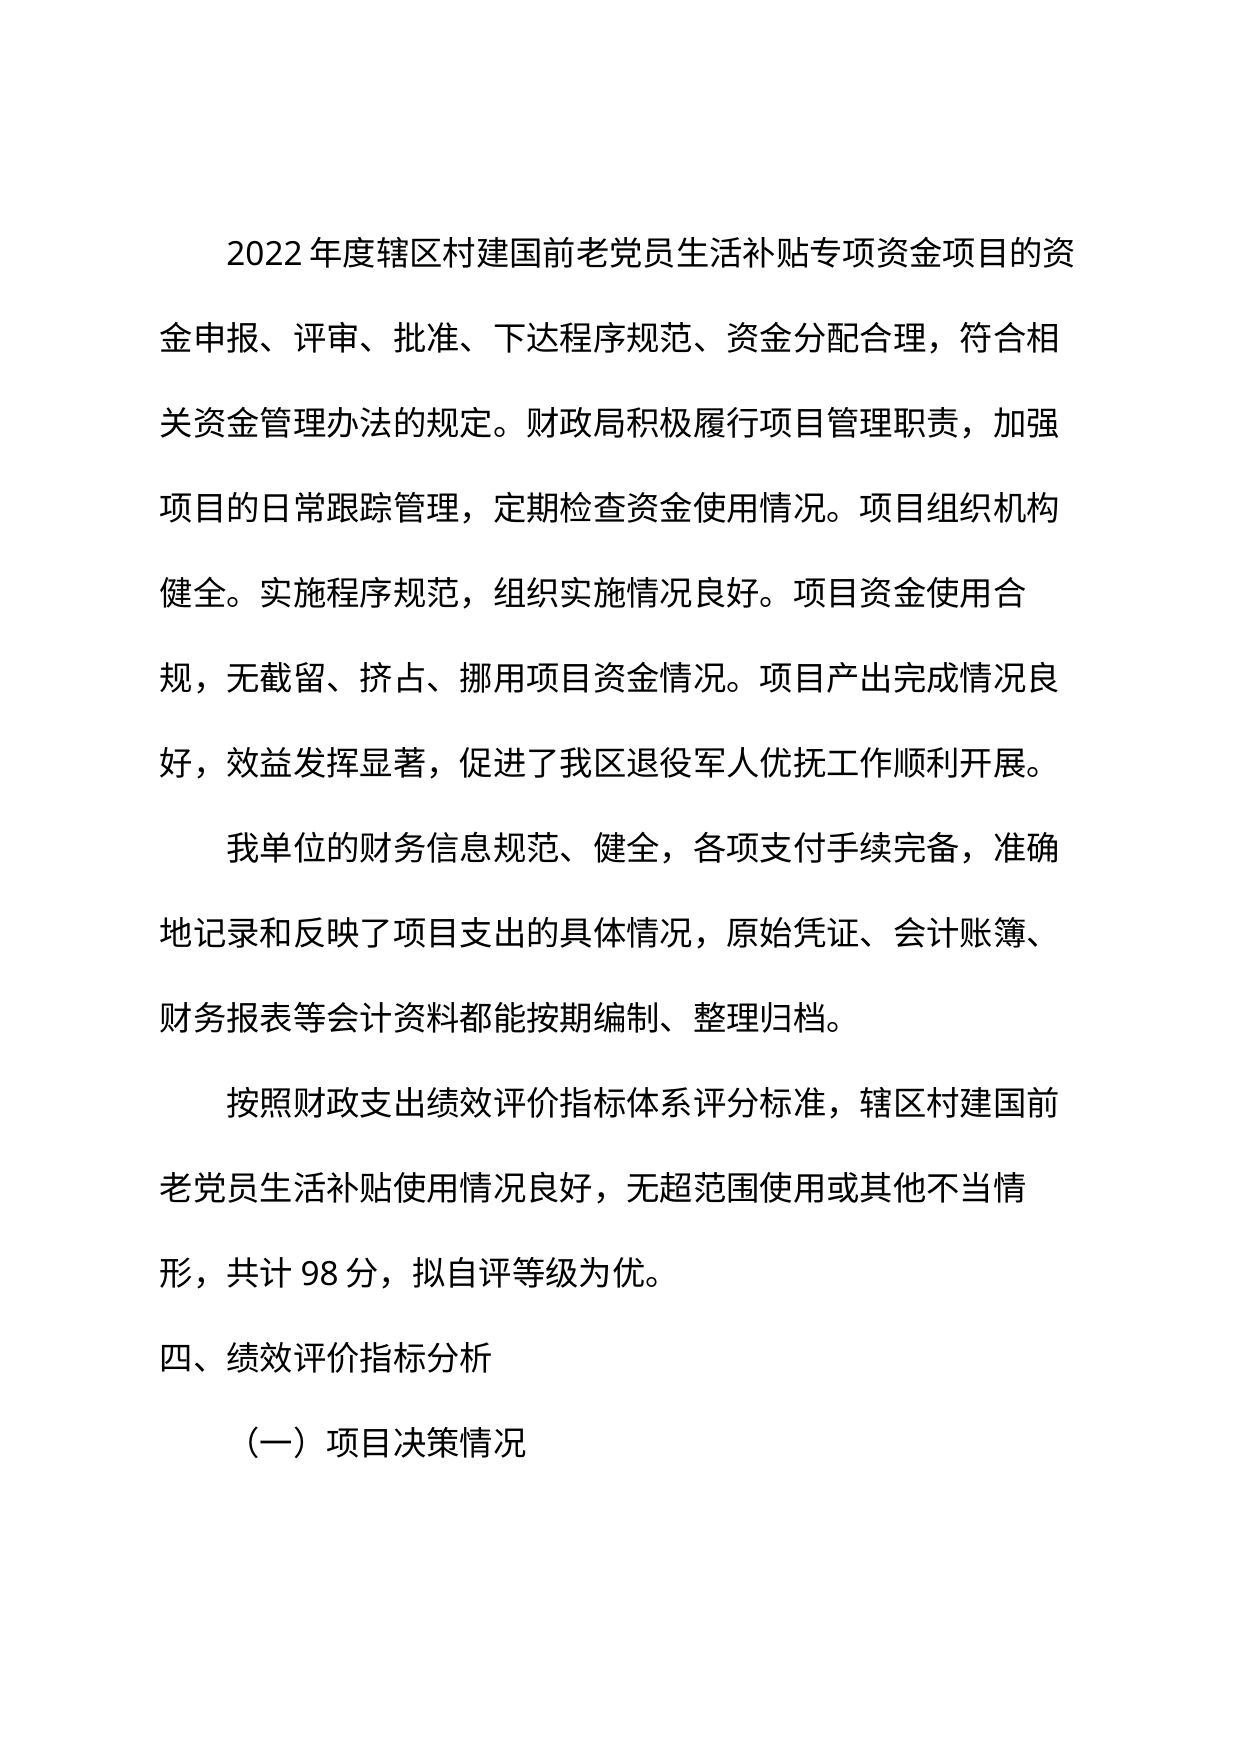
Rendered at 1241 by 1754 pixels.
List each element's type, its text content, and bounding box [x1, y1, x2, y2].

text 2022年度辖区村建国前老党员生活补贴专项资金项目的资金申报、评审、批准、下达程序规范、资金分配合理，符合相关资金管理办法的规定。财政局积极履行项目管理职责，加强项目的日常跟踪管理，定期检查资金使用情况。项目组织机构健全。实施程序规范，组织实施情况良好。项目资金使用合规，无截留、挤占、挪用项目资金情况。项目产出完成情况良好，效益发挥显著，促进了我区退役军人优抚工作顺利开展。 [159, 209, 1081, 804]
text 按照财政支出绩效评价指标体系评分标准，辖区村建国前老党员生活补贴使用情况良好，无超范围使用或其他不当情形，共计 98分，拟自评等级为优。 [159, 1059, 1081, 1314]
text 我单位的财务信息规范、健全，各项支付手续完备，准确地记录和反映了项目支出的具体情况，原始凭证、会计账簿、财务报表等会计资料都能按期编制、整理归档。 [159, 804, 1081, 1059]
text （一）项目决策情况 [159, 1399, 1081, 1484]
text 四、绩效评价指标分析 [159, 1314, 1081, 1399]
